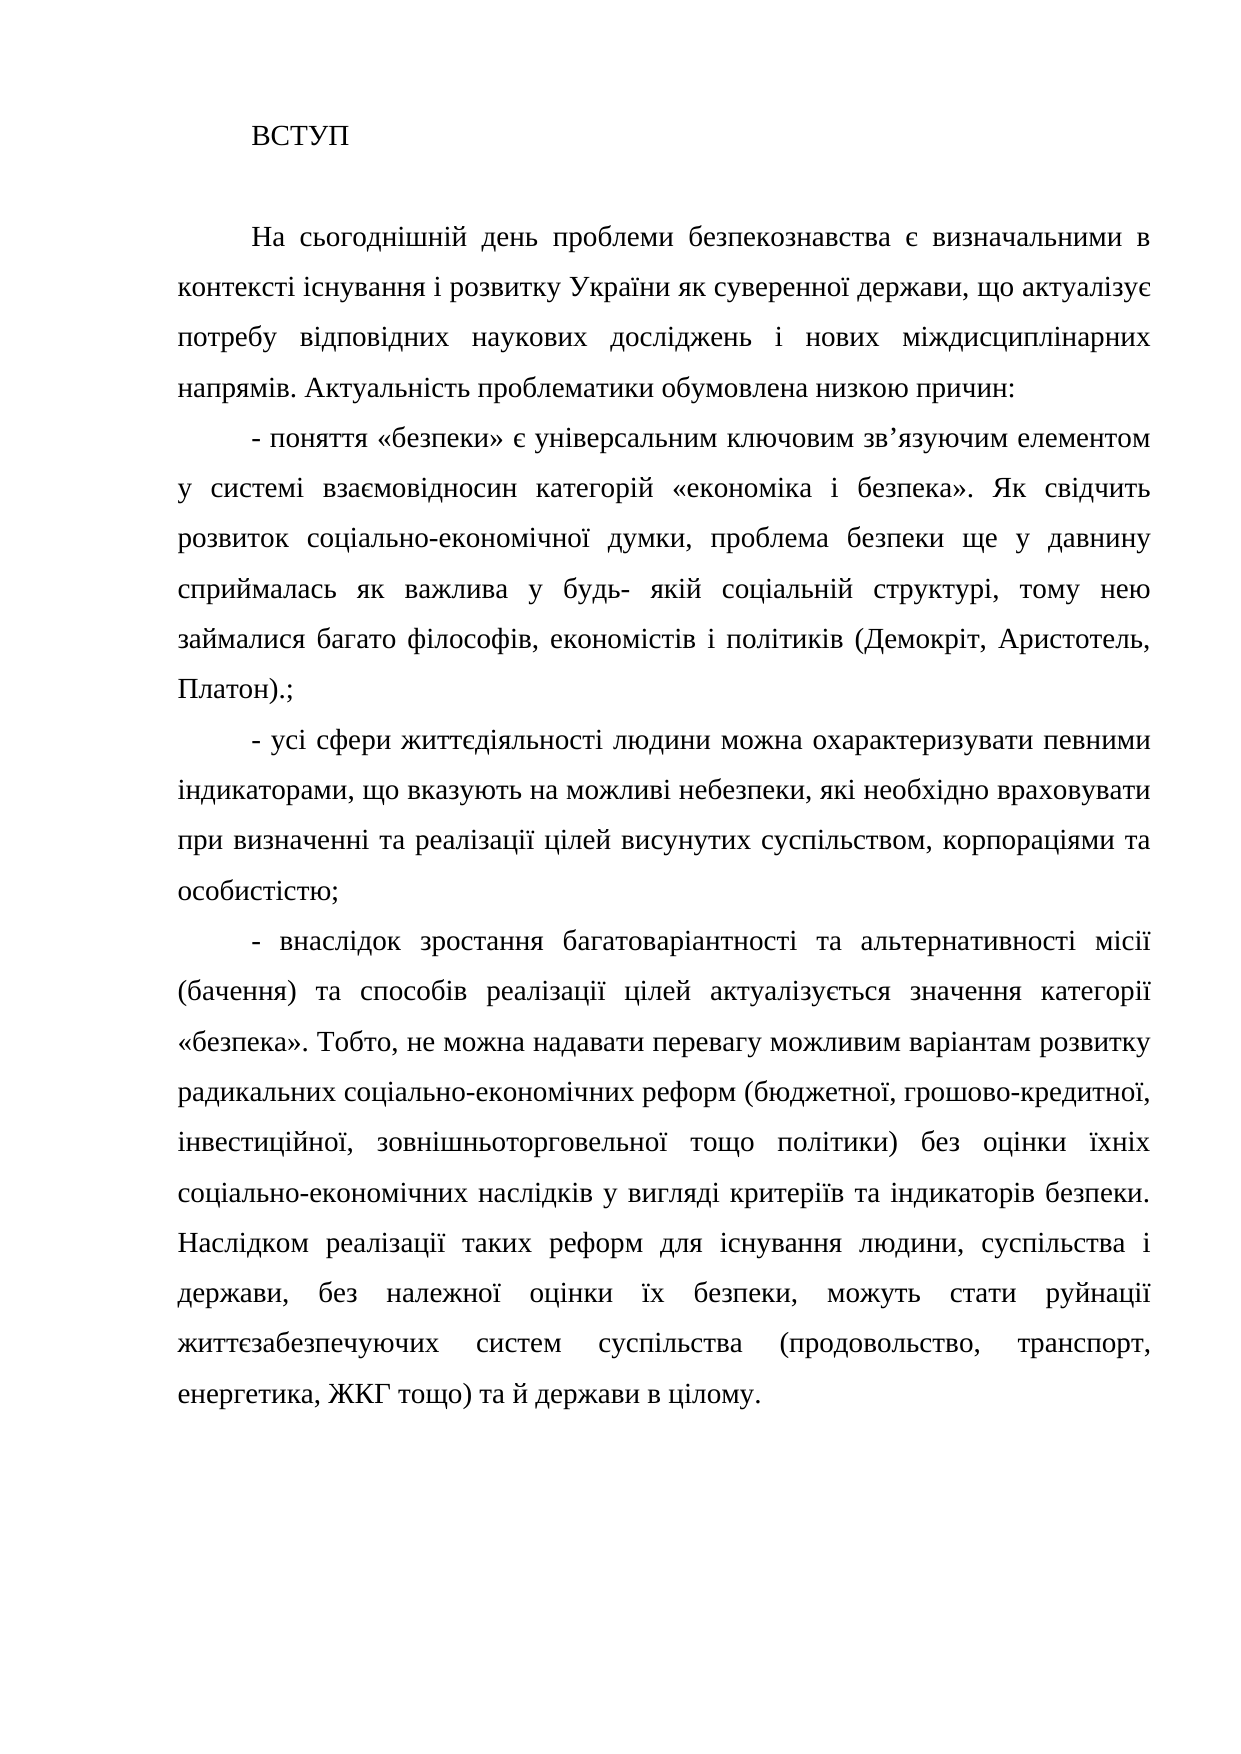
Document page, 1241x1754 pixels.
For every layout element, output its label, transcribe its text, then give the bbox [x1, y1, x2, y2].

text - внаслідок зростання багатоваріантності та альтернативності місії (бачення) та способів реалізації цілей актуалізується значення категорії «безпека». Тобто, не можна надавати перевагу можливим варіантам розвитку радикальних соціально-економічних реформ (бюджетної, грошово-кредитної, інвестиційної, зовнішньоторговельної тощо політики) без оцінки їхніх соціально-економічних наслідків у вигляді критеріїв та індикаторів безпеки. Наслідком реалізації таких реформ для існування людини, суспільства і держави, без належної оцінки їх безпеки, можуть стати руйнації життєзабезпечуючих систем суспільства (продовольство, транспорт, енергетика, ЖКГ тощо) та й держави в цілому. [177, 923, 1152, 1409]
text - усі сфери життєдіяльності людини можна охарактеризувати певними індикаторами, що вказують на можливі небезпеки, які необхідно враховувати при визначенні та реалізації цілей висунутих суспільством, корпораціями та особистістю; [177, 722, 1152, 906]
subtitle Вступ [177, 118, 1152, 152]
text На сьогоднішній день проблеми безпекознавства є визначальними в контексті існування і розвитку України як суверенної держави, що актуалізує потребу відповідних наукових досліджень і нових міждисциплінарних напрямів. Актуальність проблематики обумовлена низкою причин: [177, 219, 1152, 403]
text - поняття «безпеки» є універсальним ключовим зв’язуючим елементом у системі взаємовідносин категорій «економіка і безпека». Як свідчить розвиток соціально-економічної думки, проблема безпеки ще у давнину сприймалась як важлива у будь- якій соціальній структурі, тому нею займалися багато філософів, економістів і політиків (Демокріт, Аристотель, Платон).; [177, 420, 1152, 705]
